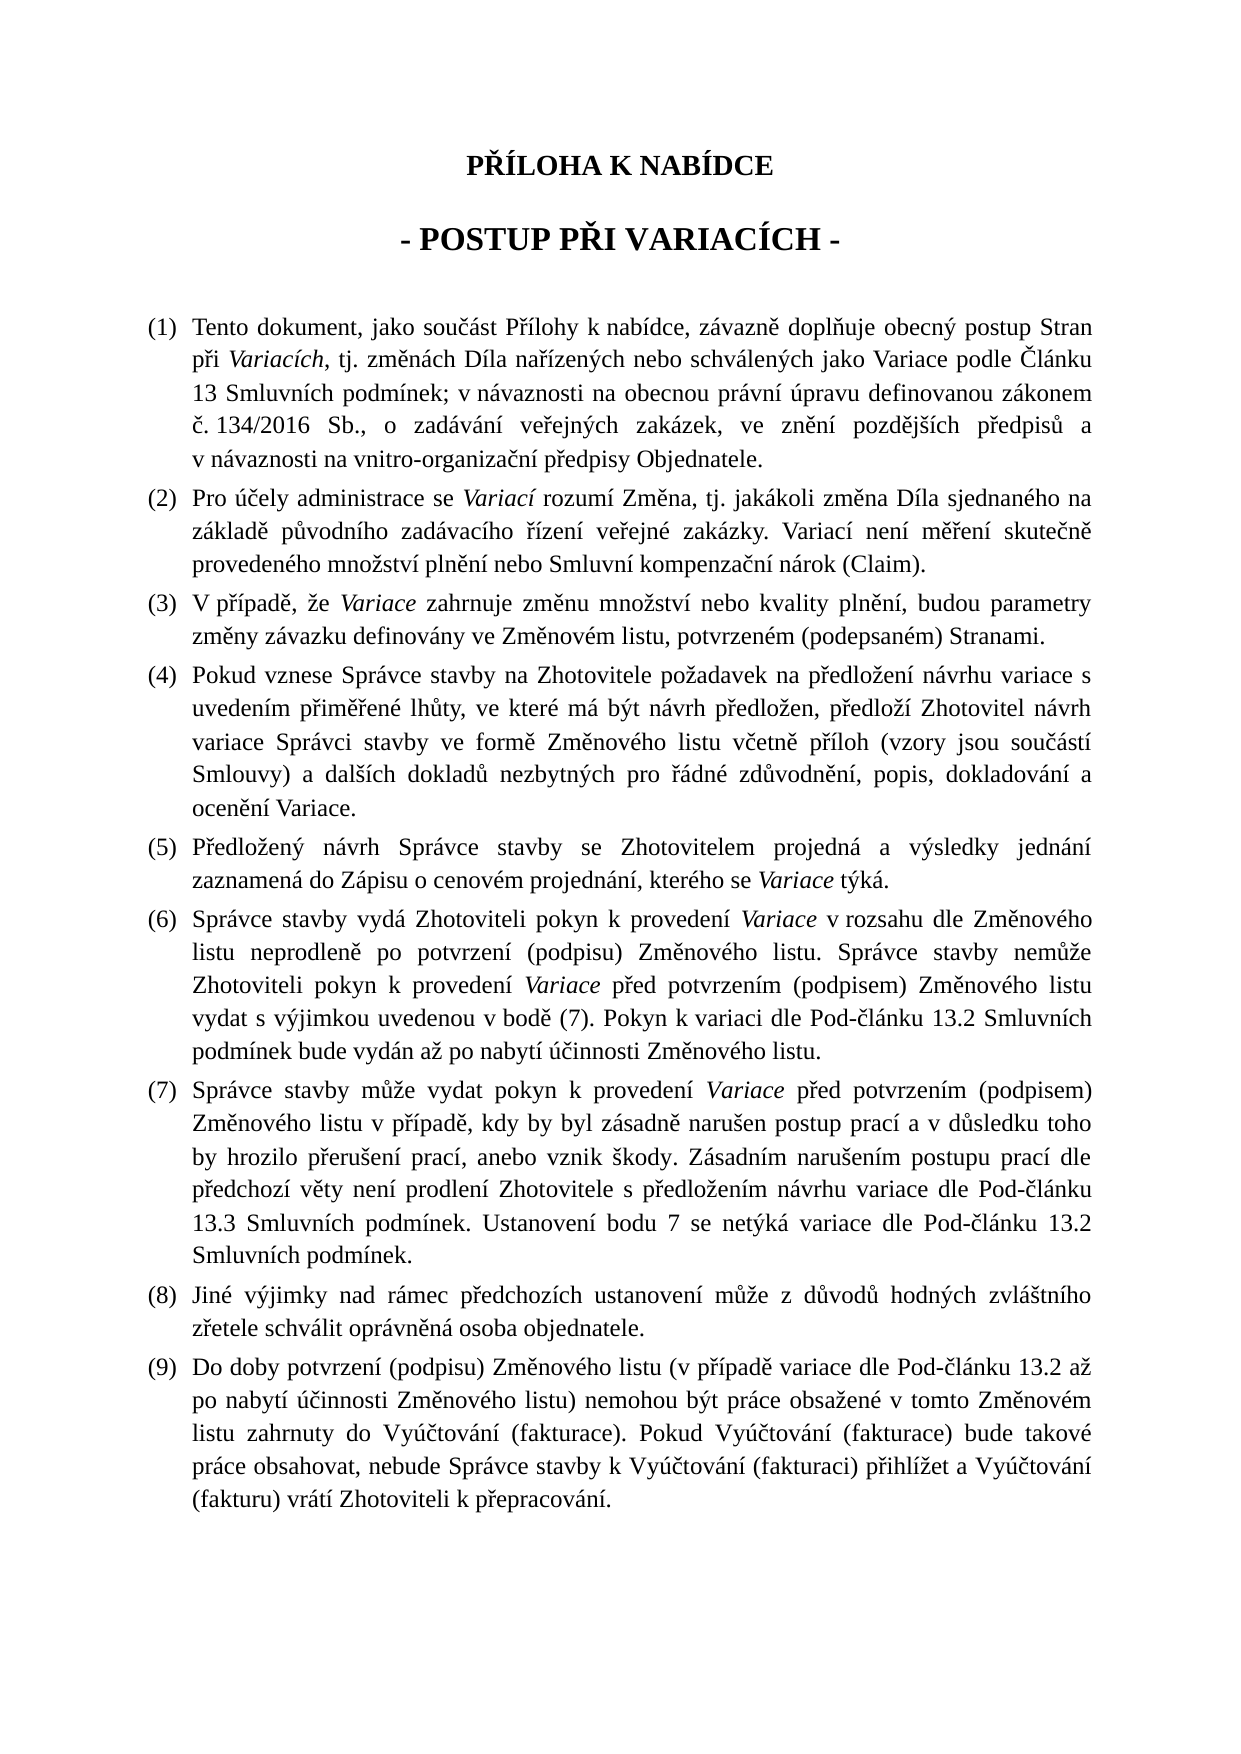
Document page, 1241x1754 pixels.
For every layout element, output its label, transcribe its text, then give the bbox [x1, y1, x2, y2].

list Předložený návrh Správce stavby se Zhotovitelem projedná a výsledky jednání zaznamená do Zápisu o cenovém projednání, kterého se Variace týká. [148, 832, 1093, 894]
list Příloha k nabídce [148, 148, 1093, 181]
list V případě, že Variace zahrnuje změnu množství nebo kvality plnění, budou parametry změny závazku definovány ve Změnovém listu, potvrzeném (podepsaném) Stranami. [148, 588, 1093, 650]
list - POSTUP PŘI Variacích - [148, 219, 1093, 258]
list Správce stavby může vydat pokyn k provedení Variace před potvrzením (podpisem) Změnového listu v případě, kdy by byl zásadně narušen postup prací a v důsledku toho by hrozilo přerušení prací, anebo vznik škody. Zásadním narušením postupu prací dle předchozí věty není prodlení Zhotovitele s předložením návrhu variace dle Pod-článku 13.3 Smluvních podmínek. Ustanovení bodu 7 se netýká variace dle Pod-článku 13.2 Smluvních podmínek. [148, 1076, 1093, 1269]
list Pro účely administrace se Variací rozumí Změna, tj. jakákoli změna Díla sjednaného na základě původního zadávacího řízení veřejné zakázky. Variací není měření skutečně provedeného množství plnění nebo Smluvní kompenzační nárok (Claim). [148, 483, 1093, 578]
list Jiné výjimky nad rámec předchozích ustanovení může z důvodů hodných zvláštního zřetele schválit oprávněná osoba objednatele. [148, 1280, 1093, 1342]
list Pokud vznese Správce stavby na Zhotovitele požadavek na předložení návrhu variace s uvedením přiměřené lhůty, ve které má být návrh předložen, předloží Zhotovitel návrh variace Správci stavby ve formě Změnového listu včetně příloh (vzory jsou součástí Smlouvy) a dalších dokladů nezbytných pro řádné zdůvodnění, popis, dokladování a ocenění Variace. [148, 661, 1093, 821]
list Správce stavby vydá Zhotoviteli pokyn k provedení Variace v rozsahu dle Změnového listu neprodleně po potvrzení (podpisu) Změnového listu. Správce stavby nemůže Zhotoviteli pokyn k provedení Variace před potvrzením (podpisem) Změnového listu vydat s výjimkou uvedenou v bodě (7). Pokyn k variaci dle Pod-článku 13.2 Smluvních podmínek bude vydán až po nabytí účinnosti Změnového listu. [148, 904, 1093, 1065]
list Do doby potvrzení (podpisu) Změnového listu (v případě variace dle Pod-článku 13.2 až po nabytí účinnosti Změnového listu) nemohou být práce obsažené v tomto Změnovém listu zahrnuty do Vyúčtování (fakturace). Pokud Vyúčtování (fakturace) bude takové práce obsahovat, nebude Správce stavby k Vyúčtování (fakturaci) přihlížet a Vyúčtování (fakturu) vrátí Zhotoviteli k přepracování. [148, 1352, 1093, 1513]
list Tento dokument, jako součást Přílohy k nabídce, závazně doplňuje obecný postup Stran při Variacích, tj. změnách Díla nařízených nebo schválených jako Variace podle Článku 13 Smluvních podmínek; v návaznosti na obecnou právní úpravu definovanou zákonem č. 134/2016 Sb., o zadávání veřejných zakázek, ve znění pozdějších předpisů a v návaznosti na vnitro-organizační předpisy Objednatele. [148, 312, 1093, 472]
